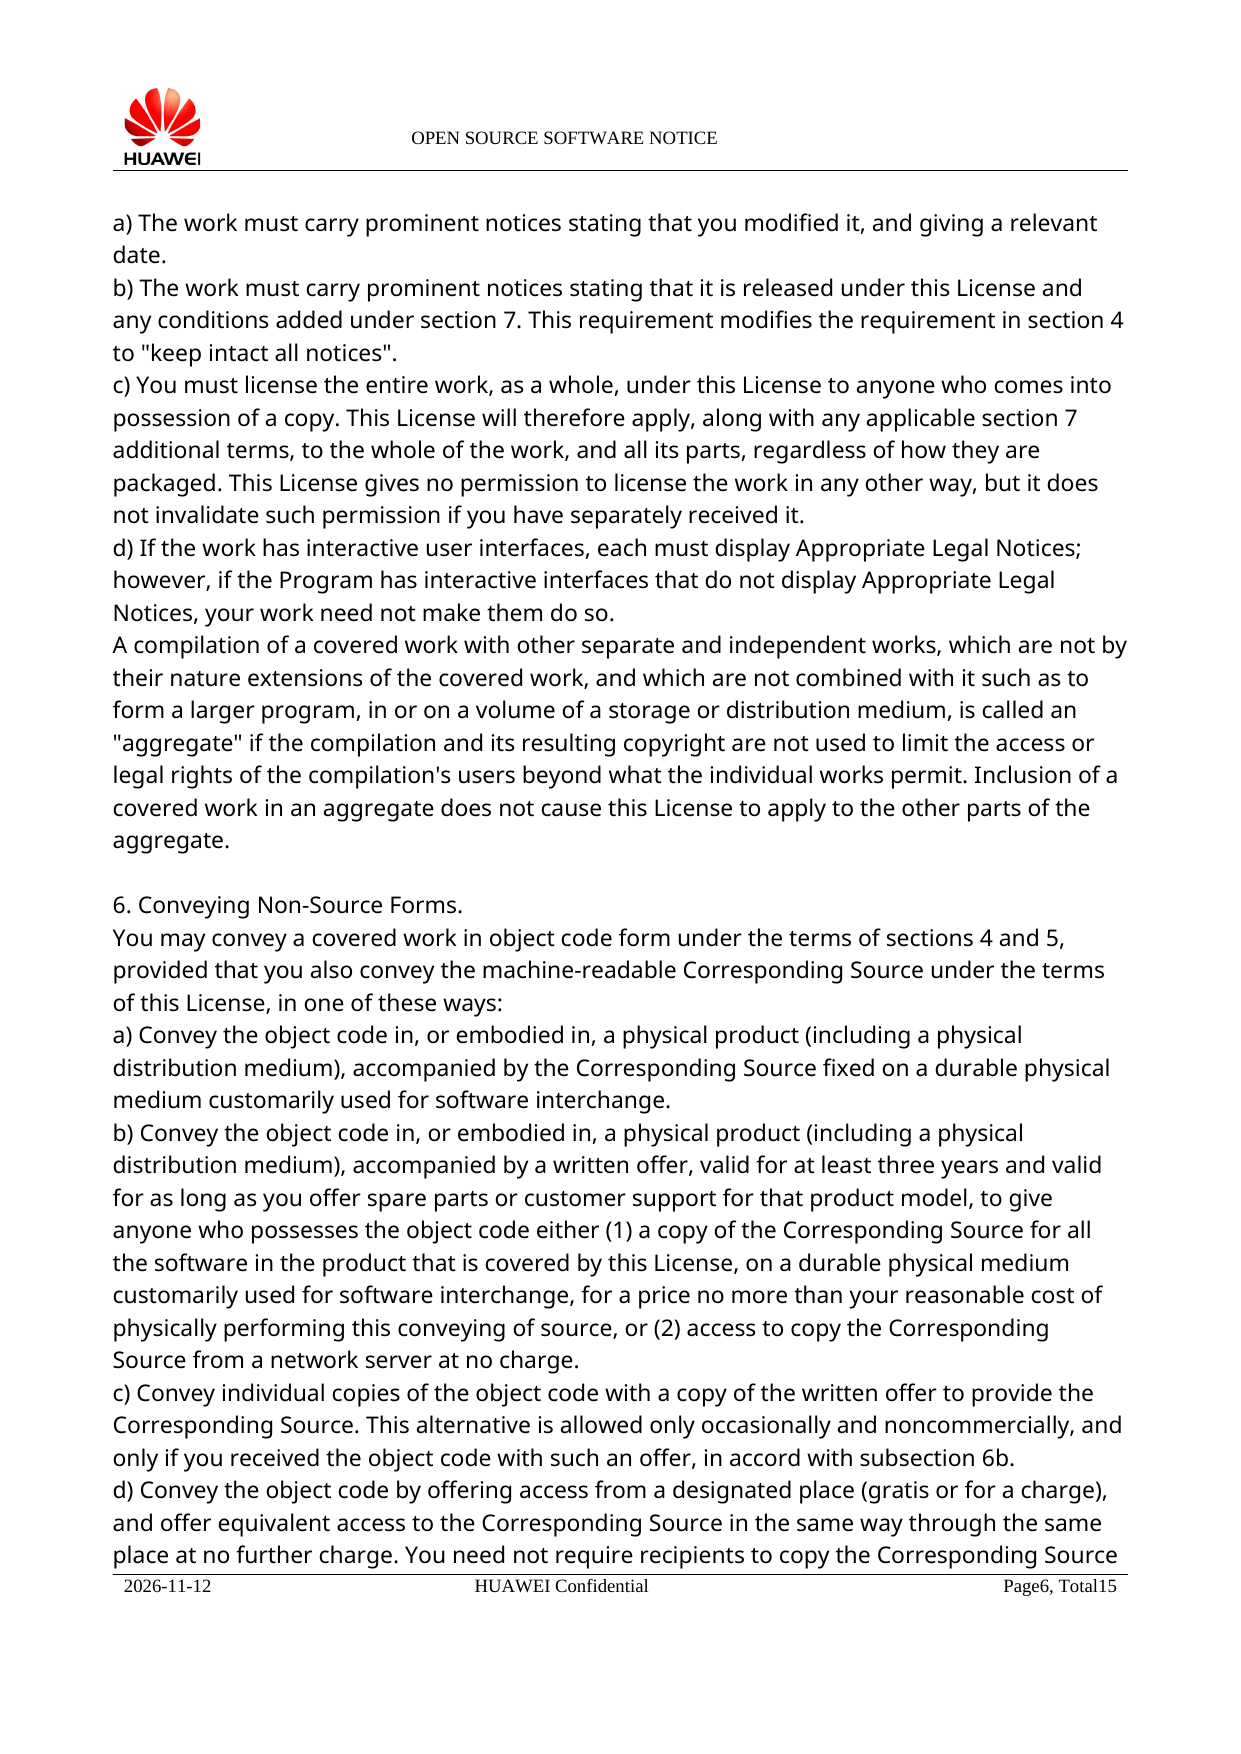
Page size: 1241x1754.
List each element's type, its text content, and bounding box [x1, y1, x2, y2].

text b) Convey the object code in, or embodied in, a physical product (including a physical distribution medium), accompanied by a written offer, valid for at least three years and valid for as long as you offer spare parts or customer support for that product model, to give anyone who possesses the object code either (1) a copy of the Corresponding Source for all the software in the product that is covered by this License, on a durable physical medium customarily used for software interchange, for a price no more than your reasonable cost of physically performing this conveying of source, or (2) access to copy the Corresponding Source from a network server at no charge. [112, 1116, 1128, 1376]
text A compilation of a covered work with other separate and independent works, which are not by their nature extensions of the covered work, and which are not combined with it such as to form a larger program, in or on a volume of a storage or distribution medium, is called an "aggregate" if the compilation and its resulting copyright are not used to limit the access or legal rights of the compilation's users beyond what the individual works permit. Inclusion of a covered work in an aggregate does not cause this License to apply to the other parts of the aggregate. [112, 629, 1128, 856]
text a) The work must carry prominent notices stating that you modified it, and giving a relevant date. [112, 206, 1128, 271]
text You may convey a covered work in object code form under the terms of sections 4 and 5, provided that you also convey the machine-readable Corresponding Source under the terms of this License, in one of these ways: [112, 921, 1128, 1019]
text 6. Conveying Non-Source Forms. [112, 889, 1128, 921]
picture [124, 88, 201, 165]
text c) Convey individual copies of the object code with a copy of the written offer to provide the Corresponding Source. This alternative is allowed only occasionally and noncommercially, and only if you received the object code with such an offer, in accord with subsection 6b. [112, 1376, 1128, 1474]
text b) The work must carry prominent notices stating that it is released under this License and any conditions added under section 7. This requirement modifies the requirement in section 4 to "keep intact all notices". [112, 271, 1128, 369]
text c) You must license the entire work, as a whole, under this License to anyone who comes into possession of a copy. This License will therefore apply, along with any applicable section 7 additional terms, to the whole of the work, and all its parts, regardless of how they are packaged. This License gives no permission to license the work in any other way, but it does not invalidate such permission if you have separately received it. [112, 369, 1128, 531]
text d) If the work has interactive user interfaces, each must display Appropriate Legal Notices; however, if the Program has interactive interfaces that do not display Appropriate Legal Notices, your work need not make them do so. [112, 531, 1128, 629]
text a) Convey the object code in, or embodied in, a physical product (including a physical distribution medium), accompanied by the Corresponding Source fixed on a durable physical medium customarily used for software interchange. [112, 1019, 1128, 1116]
